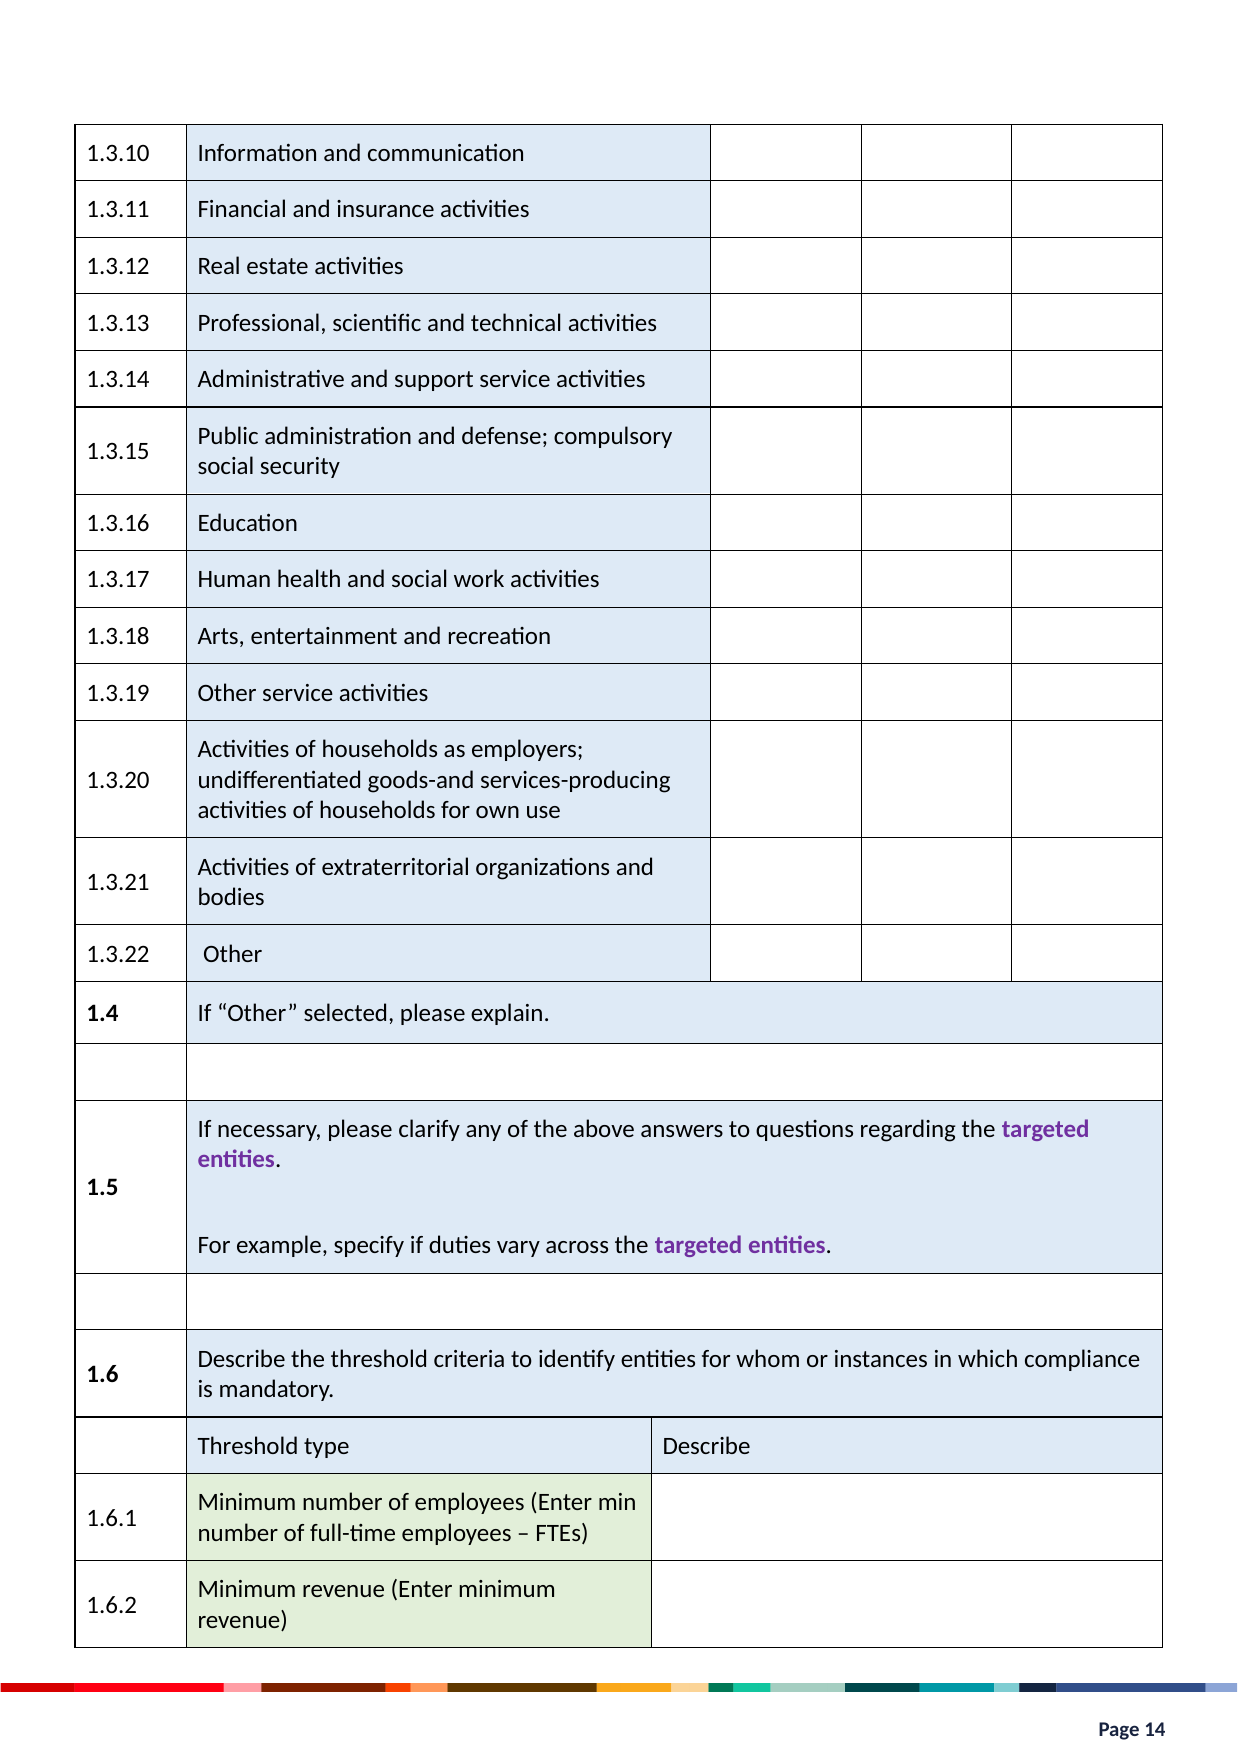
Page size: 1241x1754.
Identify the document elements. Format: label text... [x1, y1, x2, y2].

table_cell 1.3.21 [76, 838, 186, 924]
table_cell [711, 351, 861, 406]
table_cell [711, 294, 861, 350]
table_cell [1012, 125, 1162, 180]
table_cell Professional, scientific and technical activities [187, 294, 710, 350]
table_cell [711, 125, 861, 180]
picture [0, 1683, 1236, 1692]
table_cell [76, 1044, 186, 1099]
table_cell 1.6.1 [76, 1474, 186, 1560]
table_cell [1012, 608, 1162, 663]
table_cell [862, 925, 1011, 981]
table_cell Activities of households as employers; undifferentiated goods-and services-producing activities of households for own use [187, 721, 710, 837]
table_cell [862, 838, 1011, 924]
table_cell Financial and insurance activities [187, 181, 710, 237]
table_cell 1.3.13 [76, 294, 186, 350]
table_cell If “Other” selected, please explain. [187, 982, 1162, 1043]
table_cell [1012, 294, 1162, 350]
table_cell Information and communication [187, 125, 710, 180]
table_cell [711, 408, 861, 493]
table_cell 1.6.2 [76, 1561, 186, 1647]
table_cell Describe [652, 1418, 1162, 1473]
table_cell 1.3.10 [76, 125, 186, 180]
table_cell 1.3.19 [76, 664, 186, 720]
table_cell 1.3.18 [76, 608, 186, 663]
table_cell [862, 408, 1011, 493]
table_cell [862, 294, 1011, 350]
table_cell Real estate activities [187, 238, 710, 293]
table_cell 1.6 [76, 1330, 186, 1416]
table_cell 1.4 [76, 982, 186, 1043]
table_cell 1.3.22 [76, 925, 186, 981]
table_cell 1.5 [76, 1101, 186, 1273]
table_cell [1012, 408, 1162, 493]
table_cell [711, 181, 861, 237]
table_cell [652, 1474, 1162, 1560]
table_cell [652, 1561, 1162, 1647]
table_cell Education [187, 495, 710, 550]
table_cell [711, 551, 861, 607]
table_cell [711, 664, 861, 720]
table_cell [1012, 551, 1162, 607]
table_cell [1012, 664, 1162, 720]
table_cell Minimum number of employees (Enter min number of full-time employees – FTEs) [187, 1474, 651, 1560]
table_cell [76, 1418, 186, 1473]
table_cell [862, 238, 1011, 293]
table_cell Other service activities [187, 664, 710, 720]
table_cell Activities of extraterritorial organizations and bodies [187, 838, 710, 924]
table_cell [711, 925, 861, 981]
table_cell [187, 1274, 1162, 1329]
table_cell Other [187, 925, 710, 981]
table_cell 1.3.14 [76, 351, 186, 406]
table_cell 1.3.17 [76, 551, 186, 607]
table_cell [862, 551, 1011, 607]
table_cell Arts, entertainment and recreation [187, 608, 710, 663]
table_cell Administrative and support service activities [187, 351, 710, 406]
table_cell [76, 1274, 186, 1329]
table_cell [1012, 181, 1162, 237]
table_cell [862, 125, 1011, 180]
table_cell [711, 495, 861, 550]
table_cell 1.3.20 [76, 721, 186, 837]
table_cell [862, 351, 1011, 406]
table_cell [862, 721, 1011, 837]
table_cell [1012, 721, 1162, 837]
table_cell Public administration and defense; compulsory social security [187, 408, 710, 493]
table_cell 1.3.16 [76, 495, 186, 550]
table_cell [1012, 238, 1162, 293]
table_cell [862, 664, 1011, 720]
table_cell [711, 721, 861, 837]
table_cell [1012, 838, 1162, 924]
table_cell 1.3.11 [76, 181, 186, 237]
table_cell If necessary, please clarify any of the above answers to questions regarding the targeted entities. For example, specify if duties vary across the targeted entities. [187, 1101, 1162, 1273]
table_cell 1.3.15 [76, 408, 186, 493]
table_cell [711, 838, 861, 924]
table_cell [187, 1044, 1162, 1099]
table_cell [862, 608, 1011, 663]
table_cell [862, 181, 1011, 237]
table_cell [1012, 495, 1162, 550]
table_cell 1.3.12 [76, 238, 186, 293]
table_cell [1012, 351, 1162, 406]
table_cell [711, 608, 861, 663]
table_cell Describe the threshold criteria to identify entities for whom or instances in which compliance is mandatory. [187, 1330, 1162, 1416]
table_cell Human health and social work activities [187, 551, 710, 607]
table_cell [711, 238, 861, 293]
table_cell [1012, 925, 1162, 981]
table_cell Minimum revenue (Enter minimum revenue) [187, 1561, 651, 1647]
table_cell Threshold type [187, 1418, 651, 1473]
table_cell [862, 495, 1011, 550]
